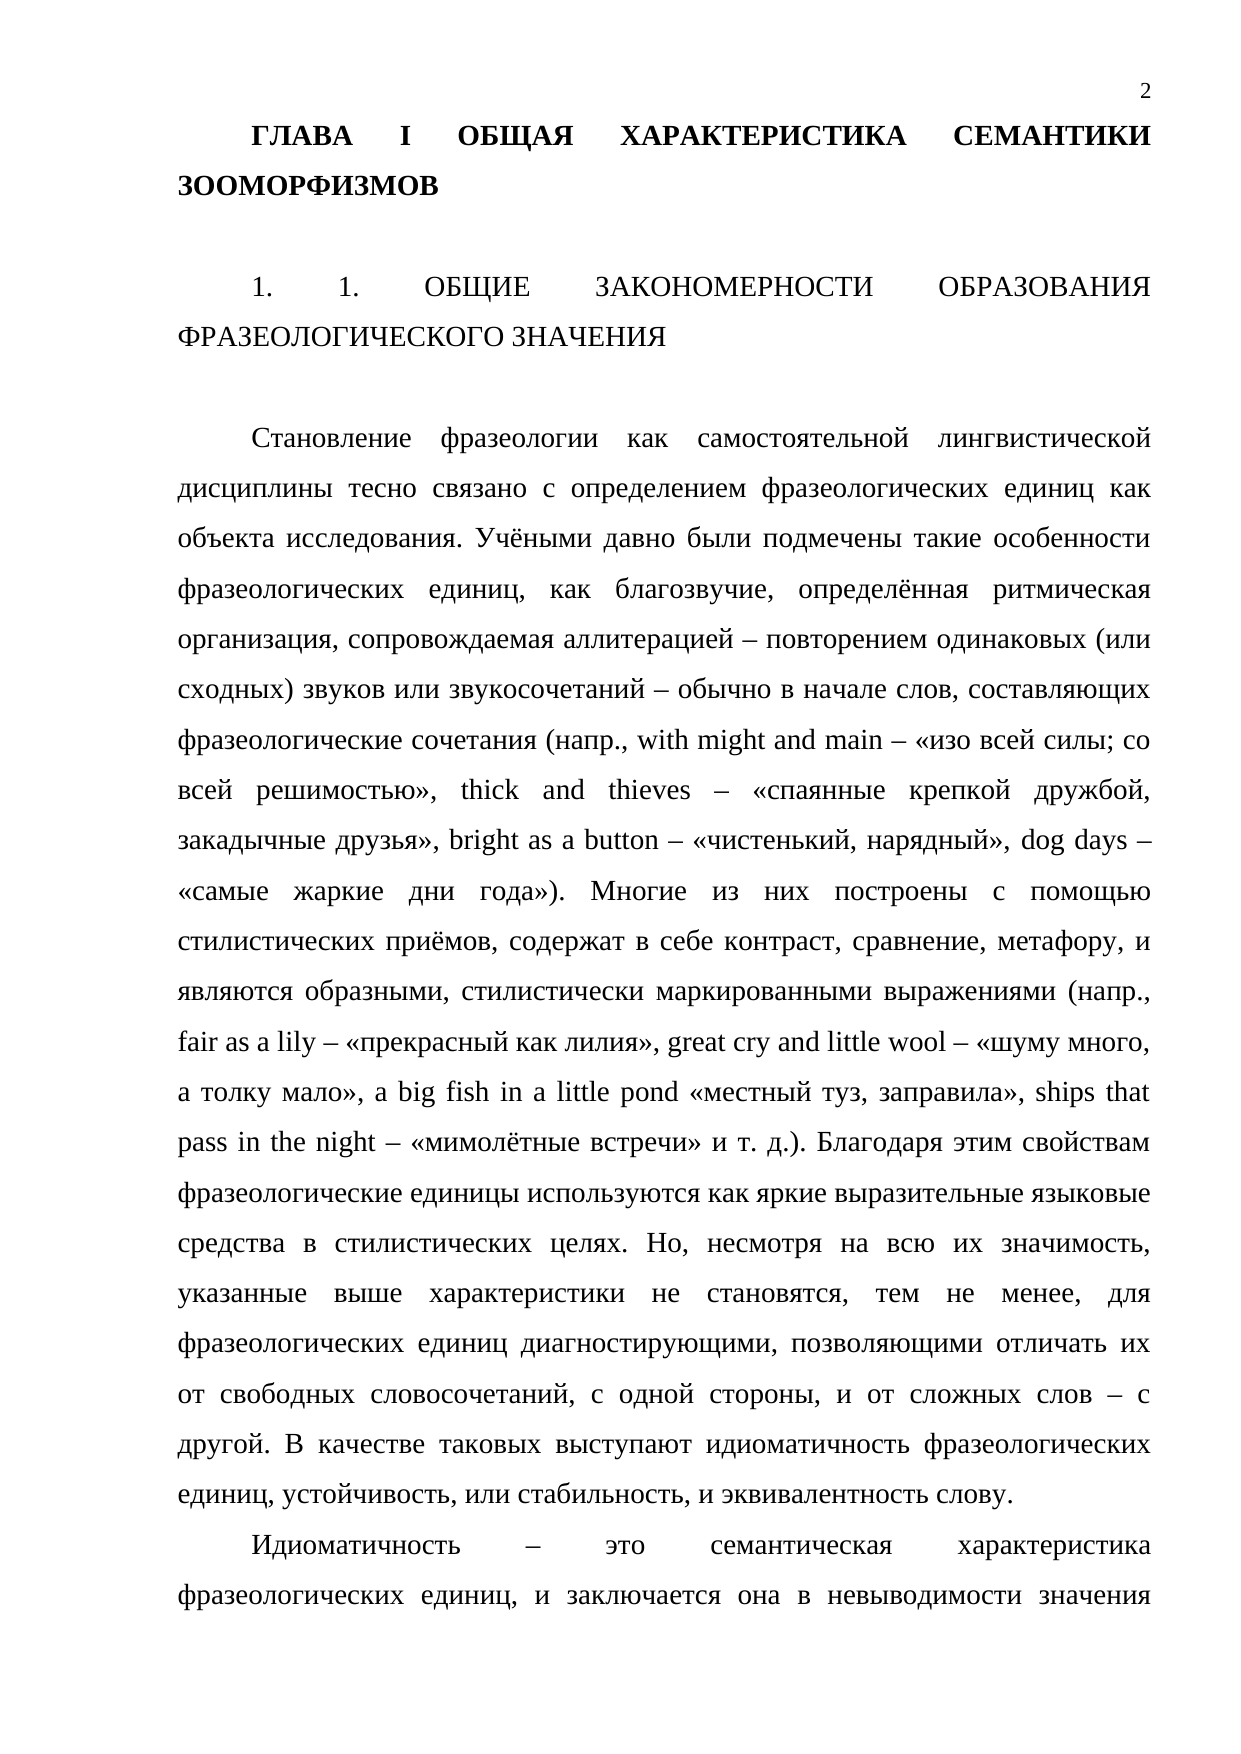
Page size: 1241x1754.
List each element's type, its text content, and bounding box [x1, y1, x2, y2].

text Становление фразеологии как самостоятельной лингвистической дисциплины тесно связано с определением фразеологических единиц как объекта исследования. Учёными давно были подмечены такие особенности фразеологических единиц, как благозвучие, определённая ритмическая организация, сопровождаемая аллитерацией – повторением одинаковых (или сходных) звуков или звукосочетаний – обычно в начале слов, составляющих фразеологические сочетания (напр., with might and main – «изо всей силы; со всей решимостью», thick and thieves – «спаянные крепкой дружбой, закадычные друзья», bright as a button – «чистенький, нарядный», dog days – «самые жаркие дни года»). Многие из них построены с помощью стилистических приёмов, содержат в себе контраст, сравнение, метафору, и являются образными, стилистически маркированными выражениями (напр., fair as a lily – «прекрасный как лилия», great cry and little wool – «шуму много, а толку мало», a big fish in a little pond «местный туз, заправила», ships that pass in the night – «мимолётные встречи» и т. д.). Благодаря этим свойствам фразеологические единицы используются как яркие выразительные языковые средства в стилистических целях. Но, несмотря на всю их значимость, указанные выше характеристики не становятся, тем не менее, для фразеологических единиц диагностирующими, позволяющими отличать их от свободных словосочетаний, с одной стороны, и от сложных слов – с другой. В качестве таковых выступают идиоматичность фразеологических единиц, устойчивость, или стабильность, и эквивалентность слову. [177, 420, 1152, 1510]
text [177, 1527, 1152, 1611]
text 1. 1. ОБЩИЕ ЗАКОНОМЕРНОСТИ ОБРАЗОВАНИЯ ФРАЗЕОЛОГИЧЕСКОГО ЗНАЧЕНИЯ [177, 269, 1152, 353]
text ГЛАВА I ОБЩАЯ ХАРАКТЕРИСТИКА СЕМАНТИКИ ЗООМОРФИЗМОВ [177, 118, 1152, 202]
